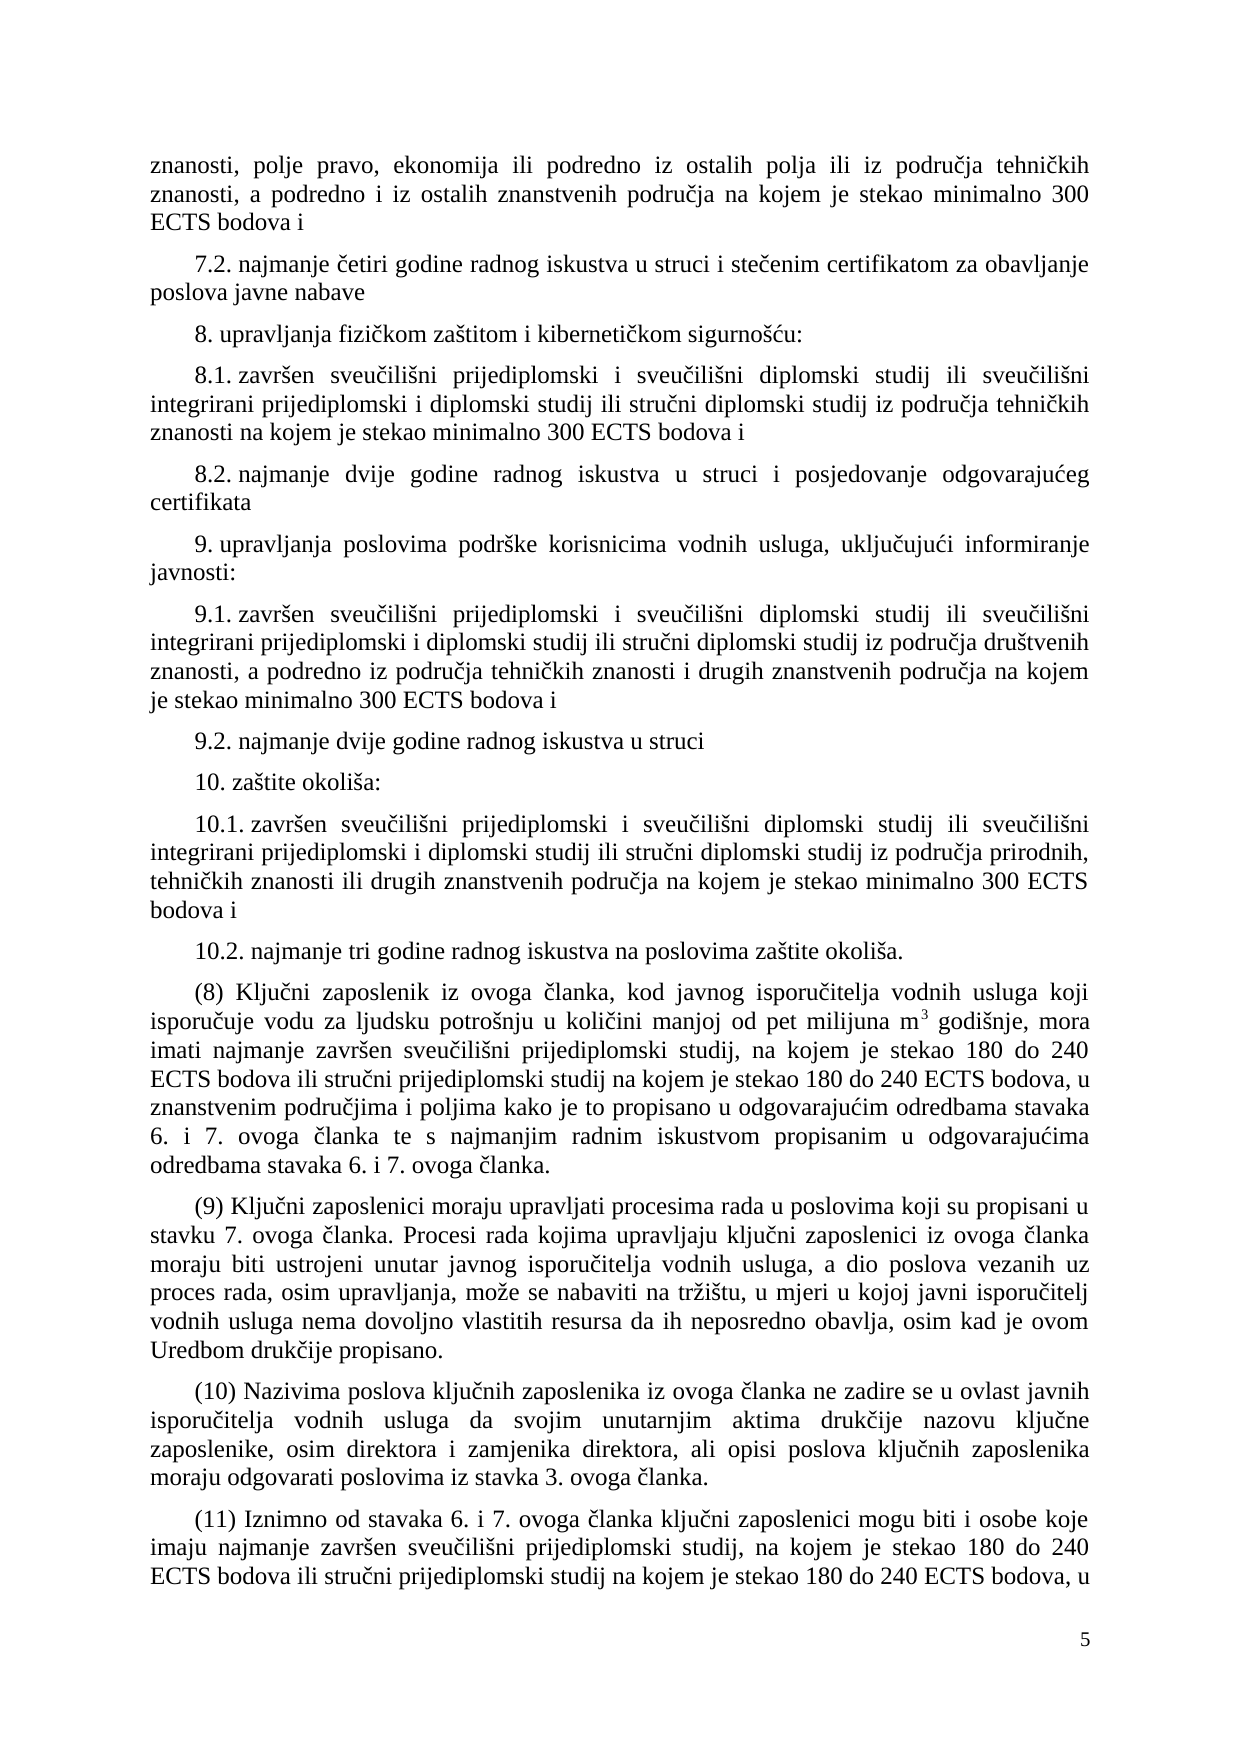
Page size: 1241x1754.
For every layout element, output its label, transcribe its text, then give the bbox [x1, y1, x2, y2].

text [150, 1504, 1090, 1590]
list najmanje dvije godine radnog iskustva u struci [150, 726, 1090, 755]
text (8) Ključni zaposlenik iz ovoga članka, kod javnog isporučitelja vodnih usluga koji isporučuje vodu za ljudsku potrošnju u količini manjoj od pet milijuna m3 godišnje, mora imati najmanje završen sveučilišni prijediplomski studij, na kojem je stekao 180 do 240 ECTS bodova ili stručni prijediplomski studij na kojem je stekao 180 do 240 ECTS bodova, u znanstvenim područjima i poljima kako je to propisano u odgovarajućim odredbama stavaka 6. i 7. ovoga članka te s najmanjim radnim iskustvom propisanim u odgovarajućima odredbama stavaka 6. i 7. ovoga članka. [150, 977, 1090, 1179]
list upravljanja poslovima podrške korisnicima vodnih usluga, uključujući informiranje javnosti: [150, 529, 1090, 586]
list najmanje tri godine radnog iskustva na poslovima zaštite okoliša. [150, 936, 1090, 965]
list završen sveučilišni prijediplomski i sveučilišni diplomski studij ili sveučilišni integrirani prijediplomski i diplomski studij ili stručni diplomski studij iz područja tehničkih znanosti na kojem je stekao minimalno 300 ECTS bodova i [150, 360, 1090, 446]
list najmanje dvije godine radnog iskustva u struci i posjedovanje odgovarajućeg certifikata [150, 459, 1090, 516]
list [150, 150, 1090, 236]
text (10) Nazivima poslova ključnih zaposlenika iz ovoga članka ne zadire se u ovlast javnih isporučitelja vodnih usluga da svojim unutarnjim aktima drukčije nazovu ključne zaposlenike, osim direktora i zamjenika direktora, ali opisi poslova ključnih zaposlenika moraju odgovarati poslovima iz stavka 3. ovoga članka. [150, 1376, 1090, 1491]
list zaštite okoliša: [150, 767, 1090, 796]
list upravljanja fizičkom zaštitom i kibernetičkom sigurnošću: [150, 319, 1090, 347]
text (9) Ključni zaposlenici moraju upravljati procesima rada u poslovima koji su propisani u stavku 7. ovoga članka. Procesi rada kojima upravljaju ključni zaposlenici iz ovoga članka moraju biti ustrojeni unutar javnog isporučitelja vodnih usluga, a dio poslova vezanih uz proces rada, osim upravljanja, može se nabaviti na tržištu, u mjeri u kojoj javni isporučitelj vodnih usluga nema dovoljno vlastitih resursa da ih neposredno obavlja, osim kad je ovom Uredbom drukčije propisano. [150, 1191, 1090, 1364]
list završen sveučilišni prijediplomski i sveučilišni diplomski studij ili sveučilišni integrirani prijediplomski i diplomski studij ili stručni diplomski studij iz područja prirodnih, tehničkih znanosti ili drugih znanstvenih područja na kojem je stekao minimalno 300 ECTS bodova i [150, 809, 1090, 924]
list završen sveučilišni prijediplomski i sveučilišni diplomski studij ili sveučilišni integrirani prijediplomski i diplomski studij ili stručni diplomski studij iz područja društvenih znanosti, a podredno iz područja tehničkih znanosti i drugih znanstvenih područja na kojem je stekao minimalno 300 ECTS bodova i [150, 599, 1090, 714]
list najmanje četiri godine radnog iskustva u struci i stečenim certifikatom za obavljanje poslova javne nabave [150, 249, 1090, 306]
